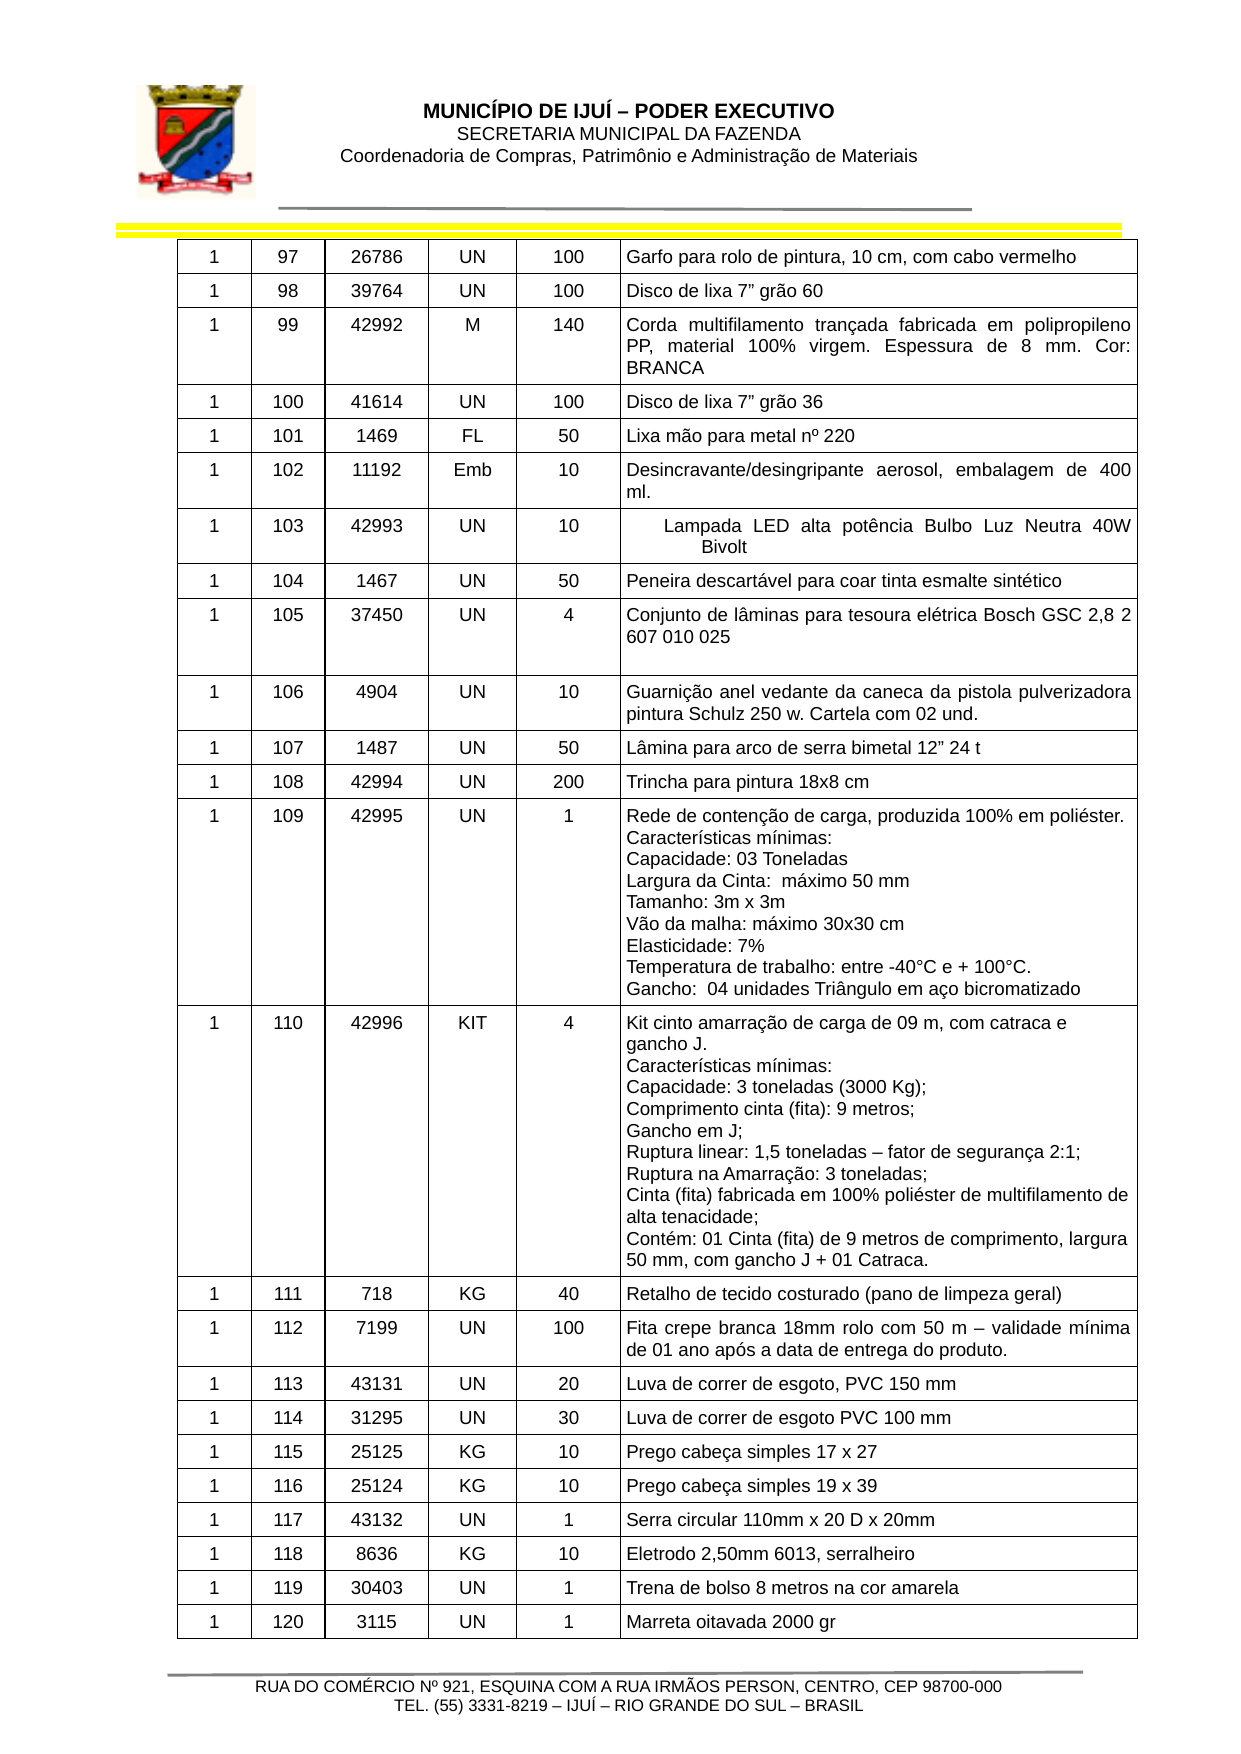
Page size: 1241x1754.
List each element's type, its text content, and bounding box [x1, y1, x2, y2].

table_cell 108 [252, 765, 324, 798]
table_cell 1 [178, 308, 251, 384]
table_cell UN [429, 1571, 516, 1604]
table_cell 1 [178, 731, 251, 764]
table_cell 26786 [326, 240, 428, 273]
table_cell 1 [178, 1435, 251, 1468]
table_cell Fita crepe branca 18mm rolo com 50 m – validade mínima de 01 ano após a data de entrega do produto. [621, 1311, 1137, 1366]
table_cell Rede de contenção de carga, produzida 100% em poliéster. Características mínimas: Capacidade: 03 Toneladas Largura da Cinta: máximo 50 mm Tamanho: 3m x 3m Vão da malha: máximo 30x30 cm Elasticidade: 7% Temperatura de trabalho: entre -40°C e + 100°C. Gancho: 04 unidades Triângulo em aço bicromatizado [621, 799, 1137, 1005]
table_cell 1 [178, 1537, 251, 1570]
table_cell 50 [517, 564, 620, 597]
table_cell UN [429, 1367, 516, 1400]
table_cell 43131 [326, 1367, 428, 1400]
table_cell 1 [178, 1006, 251, 1276]
table_cell Guarnição anel vedante da caneca da pistola pulverizadora pintura Schulz 250 w. Cartela com 02 und. [621, 676, 1137, 730]
table_cell 25125 [326, 1435, 428, 1468]
table_cell 113 [252, 1367, 324, 1400]
table_cell UN [429, 274, 516, 307]
table_cell 4904 [326, 676, 428, 730]
table_cell Lampada LED alta potência Bulbo Luz Neutra 40W Bivolt [621, 509, 1137, 563]
table_cell UN [429, 599, 516, 674]
table_cell 1 [178, 1401, 251, 1434]
table_cell 100 [517, 274, 620, 307]
table_cell 97 [252, 240, 324, 273]
table_cell 109 [252, 799, 324, 1005]
table_cell 119 [252, 1571, 324, 1604]
table_cell 100 [252, 385, 324, 418]
table_cell 40 [517, 1277, 620, 1310]
table_cell UN [429, 509, 516, 563]
table_cell 10 [517, 453, 620, 508]
table_cell UN [429, 799, 516, 1005]
table_cell Lâmina para arco de serra bimetal 12” 24 t [621, 731, 1137, 764]
table_cell 31295 [326, 1401, 428, 1434]
table_cell 50 [517, 419, 620, 452]
table_cell Peneira descartável para coar tinta esmalte sintético [621, 564, 1137, 597]
table_cell 1 [178, 1503, 251, 1536]
table_cell 1 [178, 1469, 251, 1502]
table_cell KG [429, 1537, 516, 1570]
table_cell 41614 [326, 385, 428, 418]
table_cell 115 [252, 1435, 324, 1468]
table_cell UN [429, 564, 516, 597]
table_cell 30403 [326, 1571, 428, 1604]
table_cell 1467 [326, 564, 428, 597]
table_cell 107 [252, 731, 324, 764]
table_cell 1 [178, 1367, 251, 1400]
table_cell 120 [252, 1605, 324, 1638]
table_cell 1 [178, 240, 251, 273]
table_cell Disco de lixa 7” grão 36 [621, 385, 1137, 418]
table_cell 1469 [326, 419, 428, 452]
table_cell 1 [517, 1605, 620, 1638]
table_cell 718 [326, 1277, 428, 1310]
table_cell 104 [252, 564, 324, 597]
table_cell 100 [517, 385, 620, 418]
table_cell 8636 [326, 1537, 428, 1570]
table_cell Prego cabeça simples 19 x 39 [621, 1469, 1137, 1502]
table_cell 116 [252, 1469, 324, 1502]
table_cell 43132 [326, 1503, 428, 1536]
table_cell KG [429, 1435, 516, 1468]
table_cell KG [429, 1469, 516, 1502]
table_cell 98 [252, 274, 324, 307]
table_cell 42995 [326, 799, 428, 1005]
table_cell 4 [517, 1006, 620, 1276]
table_cell 1 [517, 1503, 620, 1536]
table_cell 101 [252, 419, 324, 452]
table_cell 1 [178, 676, 251, 730]
table_cell 25124 [326, 1469, 428, 1502]
table_cell 105 [252, 599, 324, 674]
table_cell 102 [252, 453, 324, 508]
table_cell UN [429, 765, 516, 798]
table_cell 30 [517, 1401, 620, 1434]
table_cell Luva de correr de esgoto, PVC 150 mm [621, 1367, 1137, 1400]
table_cell 100 [517, 240, 620, 273]
table_cell 7199 [326, 1311, 428, 1366]
table_cell 42993 [326, 509, 428, 563]
table_cell 42994 [326, 765, 428, 798]
table_cell M [429, 308, 516, 384]
table_cell 1 [178, 453, 251, 508]
table_cell Conjunto de lâminas para tesoura elétrica Bosch GSC 2,8 2 607 010 025 [621, 599, 1137, 674]
picture [135, 85, 256, 202]
table_cell 111 [252, 1277, 324, 1310]
table_cell Prego cabeça simples 17 x 27 [621, 1435, 1137, 1468]
table_cell Desincravante/desingripante aerosol, embalagem de 400 ml. [621, 453, 1137, 508]
table_cell UN [429, 1605, 516, 1638]
table_cell KG [429, 1277, 516, 1310]
table_cell 1 [178, 1605, 251, 1638]
table_cell Corda multifilamento trançada fabricada em polipropileno PP, material 100% virgem. Espessura de 8 mm. Cor: BRANCA [621, 308, 1137, 384]
table_cell 106 [252, 676, 324, 730]
table_cell 1487 [326, 731, 428, 764]
table_cell UN [429, 385, 516, 418]
table_cell Disco de lixa 7” grão 60 [621, 274, 1137, 307]
table_cell 4 [517, 599, 620, 674]
table_cell 1 [178, 509, 251, 563]
table_cell 50 [517, 731, 620, 764]
table_cell 103 [252, 509, 324, 563]
table_cell 1 [178, 564, 251, 597]
table_cell 11192 [326, 453, 428, 508]
table_cell Garfo para rolo de pintura, 10 cm, com cabo vermelho [621, 240, 1137, 273]
table_cell UN [429, 1311, 516, 1366]
table_cell 10 [517, 1469, 620, 1502]
table_cell Lixa mão para metal nº 220 [621, 419, 1137, 452]
table_cell 42992 [326, 308, 428, 384]
table_cell UN [429, 676, 516, 730]
table_cell Kit cinto amarração de carga de 09 m, com catraca e gancho J. Características mínimas: Capacidade: 3 toneladas (3000 Kg); Comprimento cinta (fita): 9 metros; Gancho em J; Ruptura linear: 1,5 toneladas – fator de segurança 2:1; Ruptura na Amarração: 3 toneladas; Cinta (fita) fabricada em 100% poliéster de multifilamento de alta tenacidade; Contém: 01 Cinta (fita) de 9 metros de comprimento, largura 50 mm, com gancho J + 01 Catraca. [621, 1006, 1137, 1276]
table_cell Luva de correr de esgoto PVC 100 mm [621, 1401, 1137, 1434]
table_cell 1 [178, 1277, 251, 1310]
table_cell UN [429, 1401, 516, 1434]
table_cell 20 [517, 1367, 620, 1400]
table_cell KIT [429, 1006, 516, 1276]
table_cell UN [429, 731, 516, 764]
table_cell 1 [178, 799, 251, 1005]
table_cell 1 [178, 1571, 251, 1604]
table_cell 200 [517, 765, 620, 798]
table_cell 117 [252, 1503, 324, 1536]
table_cell 114 [252, 1401, 324, 1434]
table_cell UN [429, 240, 516, 273]
table_cell 1 [517, 799, 620, 1005]
table_cell 99 [252, 308, 324, 384]
table_cell 1 [178, 599, 251, 674]
table_cell 1 [178, 274, 251, 307]
table_cell Eletrodo 2,50mm 6013, serralheiro [621, 1537, 1137, 1570]
table_cell 1 [178, 1311, 251, 1366]
table_cell 1 [178, 419, 251, 452]
table_cell 37450 [326, 599, 428, 674]
table_cell 10 [517, 1435, 620, 1468]
table_cell 112 [252, 1311, 324, 1366]
table_cell 140 [517, 308, 620, 384]
table_cell 10 [517, 676, 620, 730]
table_cell 110 [252, 1006, 324, 1276]
table_cell UN [429, 1503, 516, 1536]
table_cell 100 [517, 1311, 620, 1366]
table_cell 118 [252, 1537, 324, 1570]
table_cell Serra circular 110mm x 20 D x 20mm [621, 1503, 1137, 1536]
table_cell Retalho de tecido costurado (pano de limpeza geral) [621, 1277, 1137, 1310]
table_cell FL [429, 419, 516, 452]
table_cell 3115 [326, 1605, 428, 1638]
table_cell 39764 [326, 274, 428, 307]
table_cell 10 [517, 1537, 620, 1570]
table_cell 10 [517, 509, 620, 563]
table_cell Trena de bolso 8 metros na cor amarela [621, 1571, 1137, 1604]
table_cell 1 [178, 765, 251, 798]
table_cell 1 [178, 385, 251, 418]
table_cell 42996 [326, 1006, 428, 1276]
table_cell Trincha para pintura 18x8 cm [621, 765, 1137, 798]
table_cell Emb [429, 453, 516, 508]
table_cell Marreta oitavada 2000 gr [621, 1605, 1137, 1638]
table_cell 1 [517, 1571, 620, 1604]
